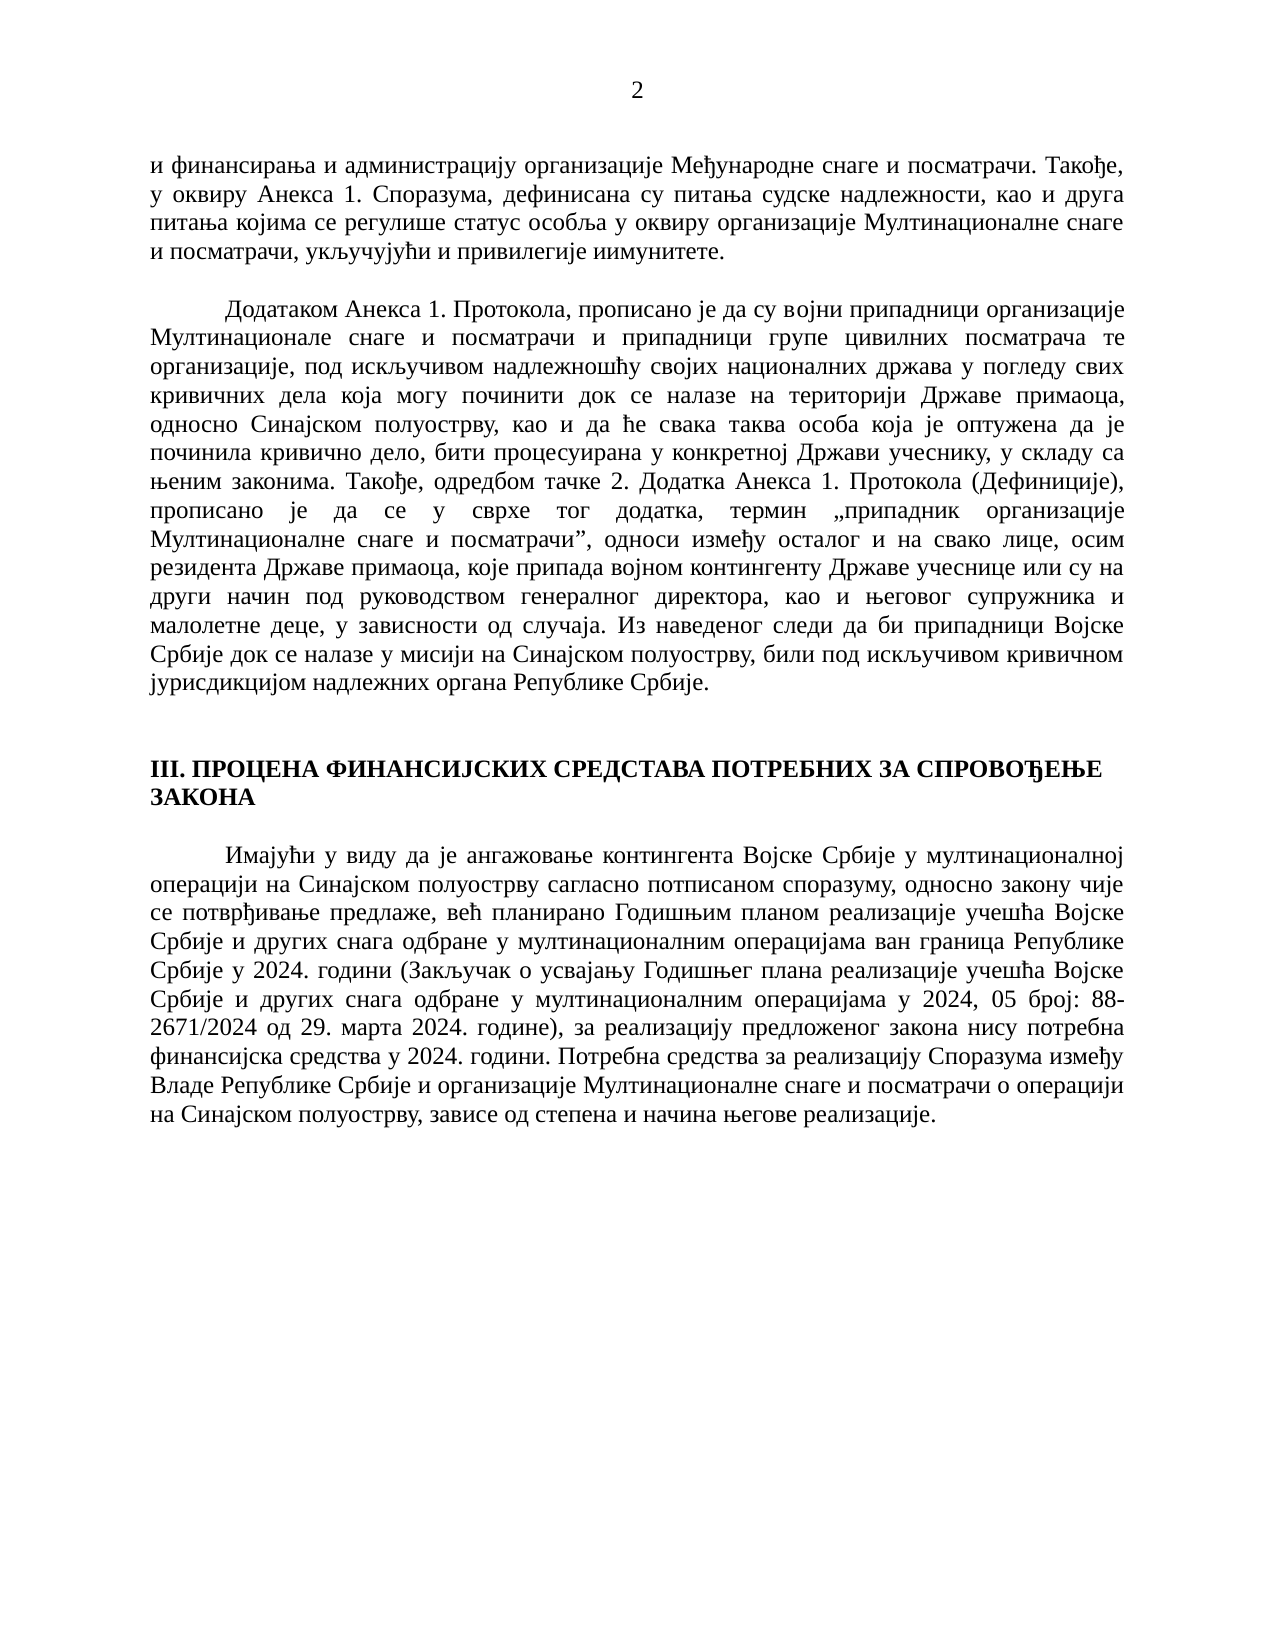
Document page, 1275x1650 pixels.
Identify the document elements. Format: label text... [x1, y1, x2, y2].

text Додатаком Анекса 1. Протокола, прописано је да су војни припадници организације Мултинационале снаге и посматрачи и припадници групе цивилних посматрача те организације, под искључивом надлежношћу својих националних држава у погледу свих кривичних дела која могу починити док се налазе на територији Државе примаоца, односно Синајском полуострву, као и да ће свака таква особа која је оптужена да је починила кривично дело, бити процесуирана у конкретној Држави учеснику, у складу са њеним законима. Такође, одредбом тачке 2. Додатка Анекса 1. Протокола (Дефиниције), прописано је да се у сврхе тог додатка, термин „припадник организације Мултинационалне снаге и посматрачи”, односи између осталог и на свако лице, осим резидента Државе примаоца, које припада војном контингенту Државе учеснице или су на други начин под руководством генералног директора, као и његовог супружника и малолетне деце, у зависности од случаја. Из наведеног следи да би припадници Војске Србије док се налазе у мисији на Синајском полуострву, били под искључивом кривичном јурисдикцијом надлежних органа Републике Србије. [150, 294, 1125, 696]
text III. ПРОЦЕНА ФИНАНСИЈСКИХ СРЕДСТАВА ПОТРЕБНИХ ЗА СПРОВОЂЕЊЕ ЗАКОНА [150, 754, 1125, 811]
text Имајући у виду да је ангажовање контингента Војске Србије у мултинационалној операцији на Синајском полуострву сагласно потписаном споразуму, односно закону чије се потврђивање предлаже, већ планирано Годишњим планом реализације учешћа Војске Србије и других снага одбране у мултинационалним операцијама ван граница Републике Србије у 2024. години (Закључак о усвајању Годишњег плана реализације учешћа Војске Србије и других снага одбране у мултинационалним операцијама у 2024, 05 број: 88-2671/2024 од 29. марта 2024. године), за реализацију предложеног закона нису потребна финансијска средства у 2024. години. Потребна средства за реализацију Споразума између Владе Републике Србије и организације Мултинационалне снаге и посматрачи о операцији на Синајском полуострву, зависе од степена и начина његове реализације. [150, 840, 1125, 1127]
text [150, 150, 1125, 265]
